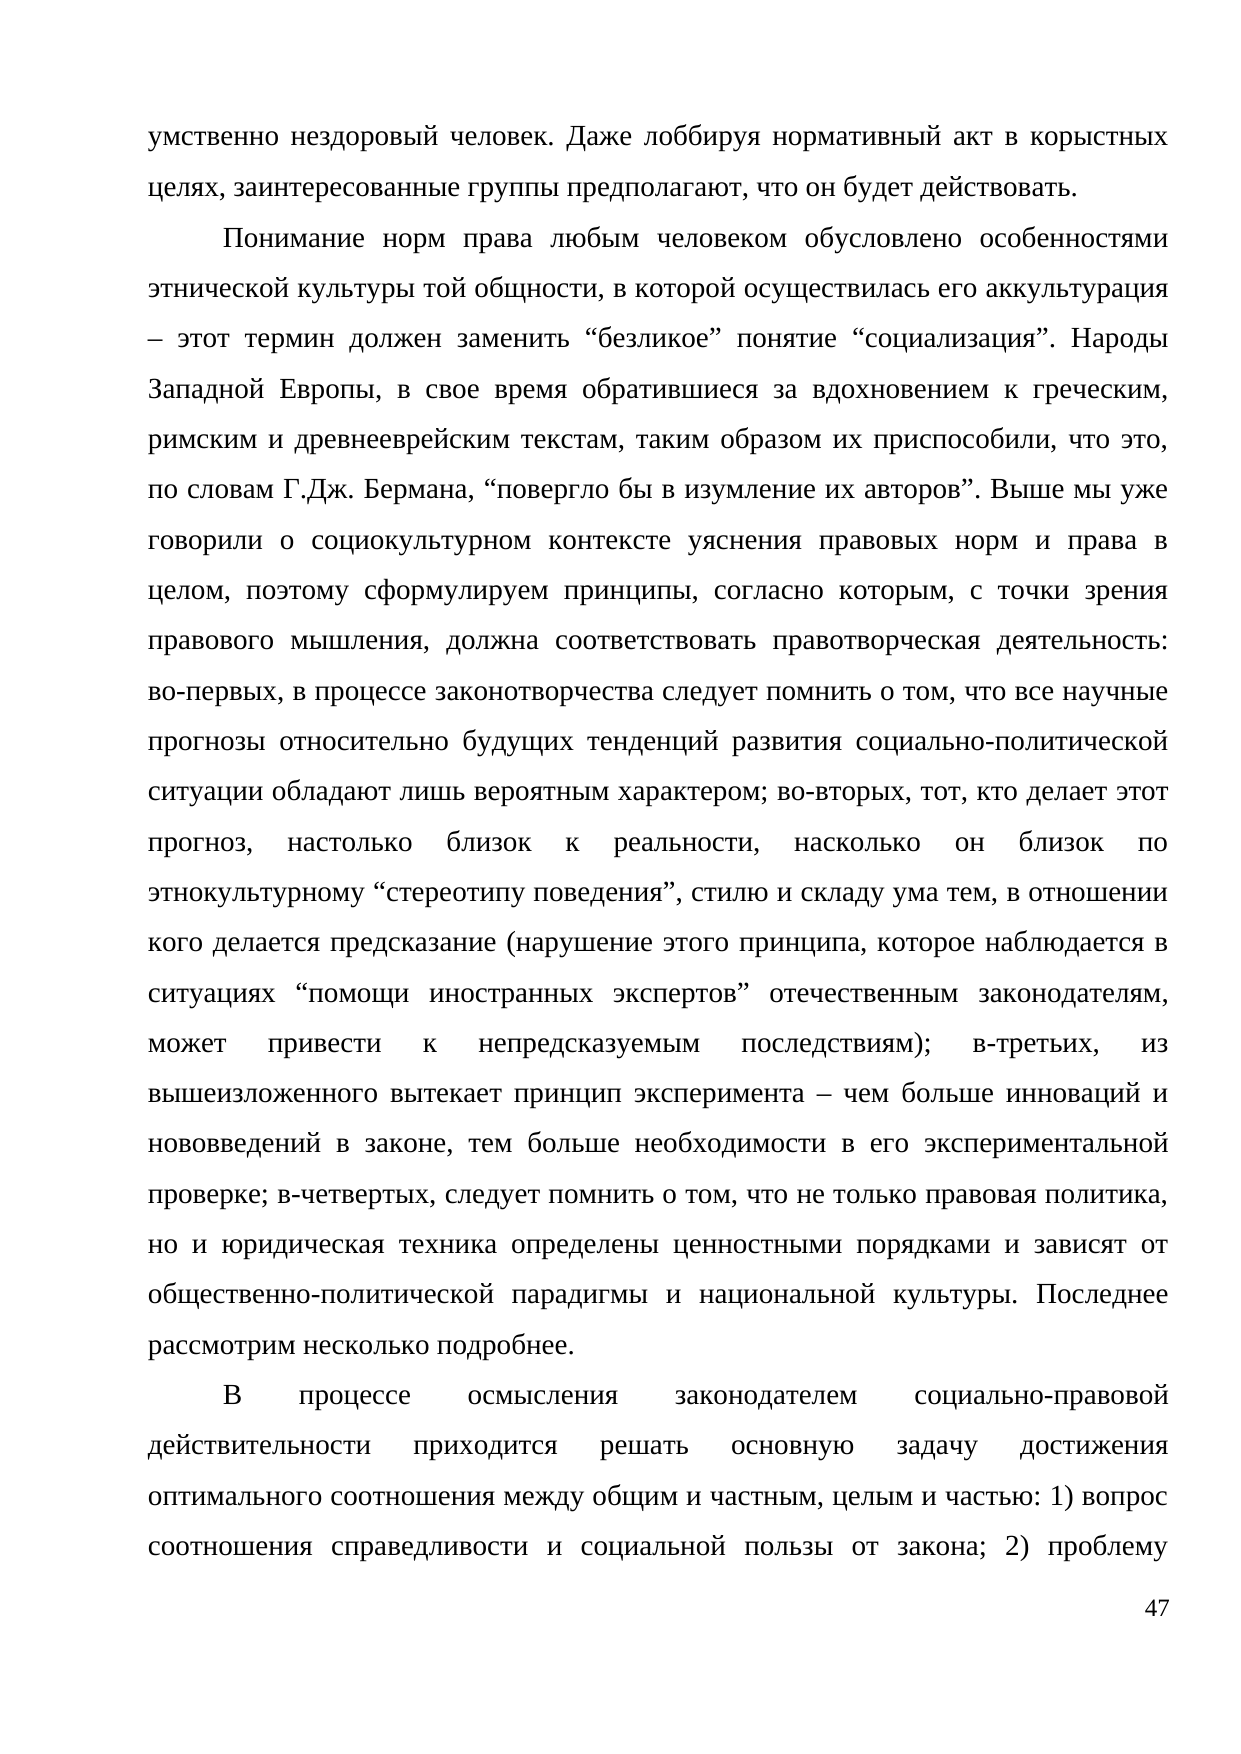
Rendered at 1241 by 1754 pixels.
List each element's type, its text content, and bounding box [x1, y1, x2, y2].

text Понимание норм права любым человеком обусловлено особенностями этнической культуры той общности, в которой осуществилась его аккультурация – этот термин должен заменить “безликое” понятие “социализация”. Народы Западной Европы, в свое время обратившиеся за вдохновением к греческим, римским и древнееврейским текстам, таким образом их приспособили, что это, по словам Г.Дж. Бермана, “повергло бы в изумление их авторов”. Выше мы уже говорили о социокультурном контексте уяснения правовых норм и права в целом, поэтому сформулируем принципы, согласно которым, с точки зрения правового мышления, должна соответствовать правотворческая деятельность: во-первых, в процессе законотворчества следует помнить о том, что все научные прогнозы относительно будущих тенденций развития социально-политической ситуации обладают лишь вероятным характером; во-вторых, тот, кто делает этот прогноз, настолько близок к реальности, насколько он близок по этнокультурному “стереотипу поведения”, стилю и складу ума тем, в отношении кого делается предсказание (нарушение этого принципа, которое наблюдается в ситуациях “помощи иностранных экспертов” отечественным законодателям, может привести к непредсказуемым последствиям); в-третьих, из вышеизложенного вытекает принцип эксперимента – чем больше инноваций и нововведений в законе, тем больше необходимости в его экспериментальной проверке; в-четвертых, следует помнить о том, что не только правовая политика, но и юридическая техника определены ценностными порядками и зависят от общественно-политической парадигмы и национальной культуры. Последнее рассмотрим несколько подробнее. [148, 220, 1169, 1360]
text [148, 1377, 1169, 1562]
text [148, 118, 1169, 203]
